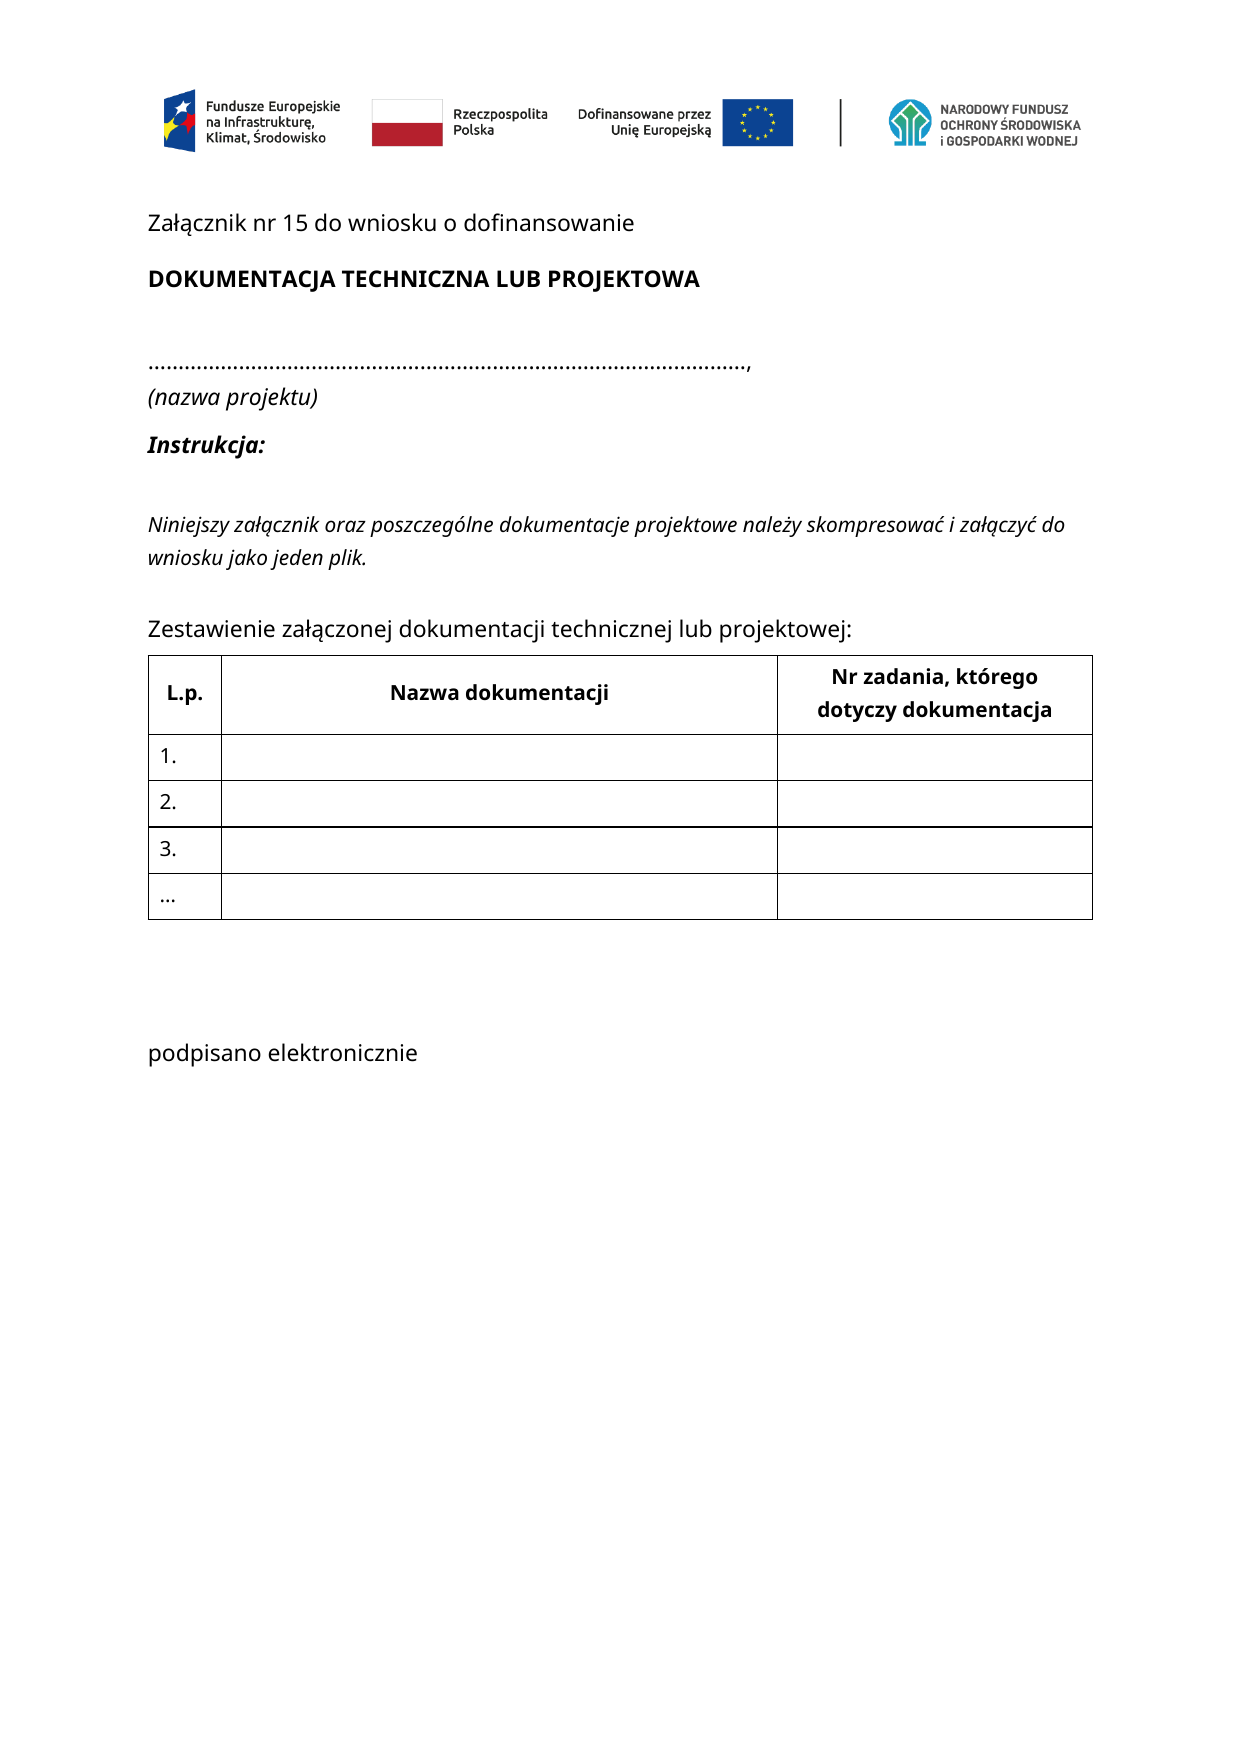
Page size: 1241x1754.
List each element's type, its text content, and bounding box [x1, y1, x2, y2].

table_cell [222, 781, 777, 826]
table_cell [222, 828, 777, 873]
table_cell [222, 735, 777, 780]
text ………………………………………………………………………………………, [148, 345, 1093, 376]
table_cell [222, 874, 777, 919]
table_header L.p. [149, 656, 221, 734]
table_header Nr zadania, którego dotyczy dokumentacja [778, 656, 1092, 734]
table_cell [778, 781, 1092, 826]
text Niniejszy załącznik oraz poszczególne dokumentacje projektowe należy skompresować i załączyć do wniosku jako jeden plik. [148, 510, 1093, 571]
picture [147, 73, 1093, 168]
text Zestawienie załączonej dokumentacji technicznej lub projektowej: [148, 613, 1093, 644]
text (nazwa projektu) [148, 381, 1093, 412]
text podpisano elektronicznie [148, 1037, 1093, 1068]
table_cell [778, 828, 1092, 873]
text Instrukcja: [148, 429, 1093, 460]
table_cell [778, 874, 1092, 919]
table_header Nazwa dokumentacji [222, 656, 777, 734]
table_cell [778, 735, 1092, 780]
table_cell 1. [149, 735, 221, 780]
subtitle Załącznik nr 15 do wniosku o dofinansowanie [148, 207, 1093, 238]
table_cell 3. [149, 828, 221, 873]
table_cell … [149, 874, 221, 919]
subtitle DOKUMENTACJA TECHNICZNA LUB PROJEKTOWA [148, 263, 1093, 295]
table_cell 2. [149, 781, 221, 826]
